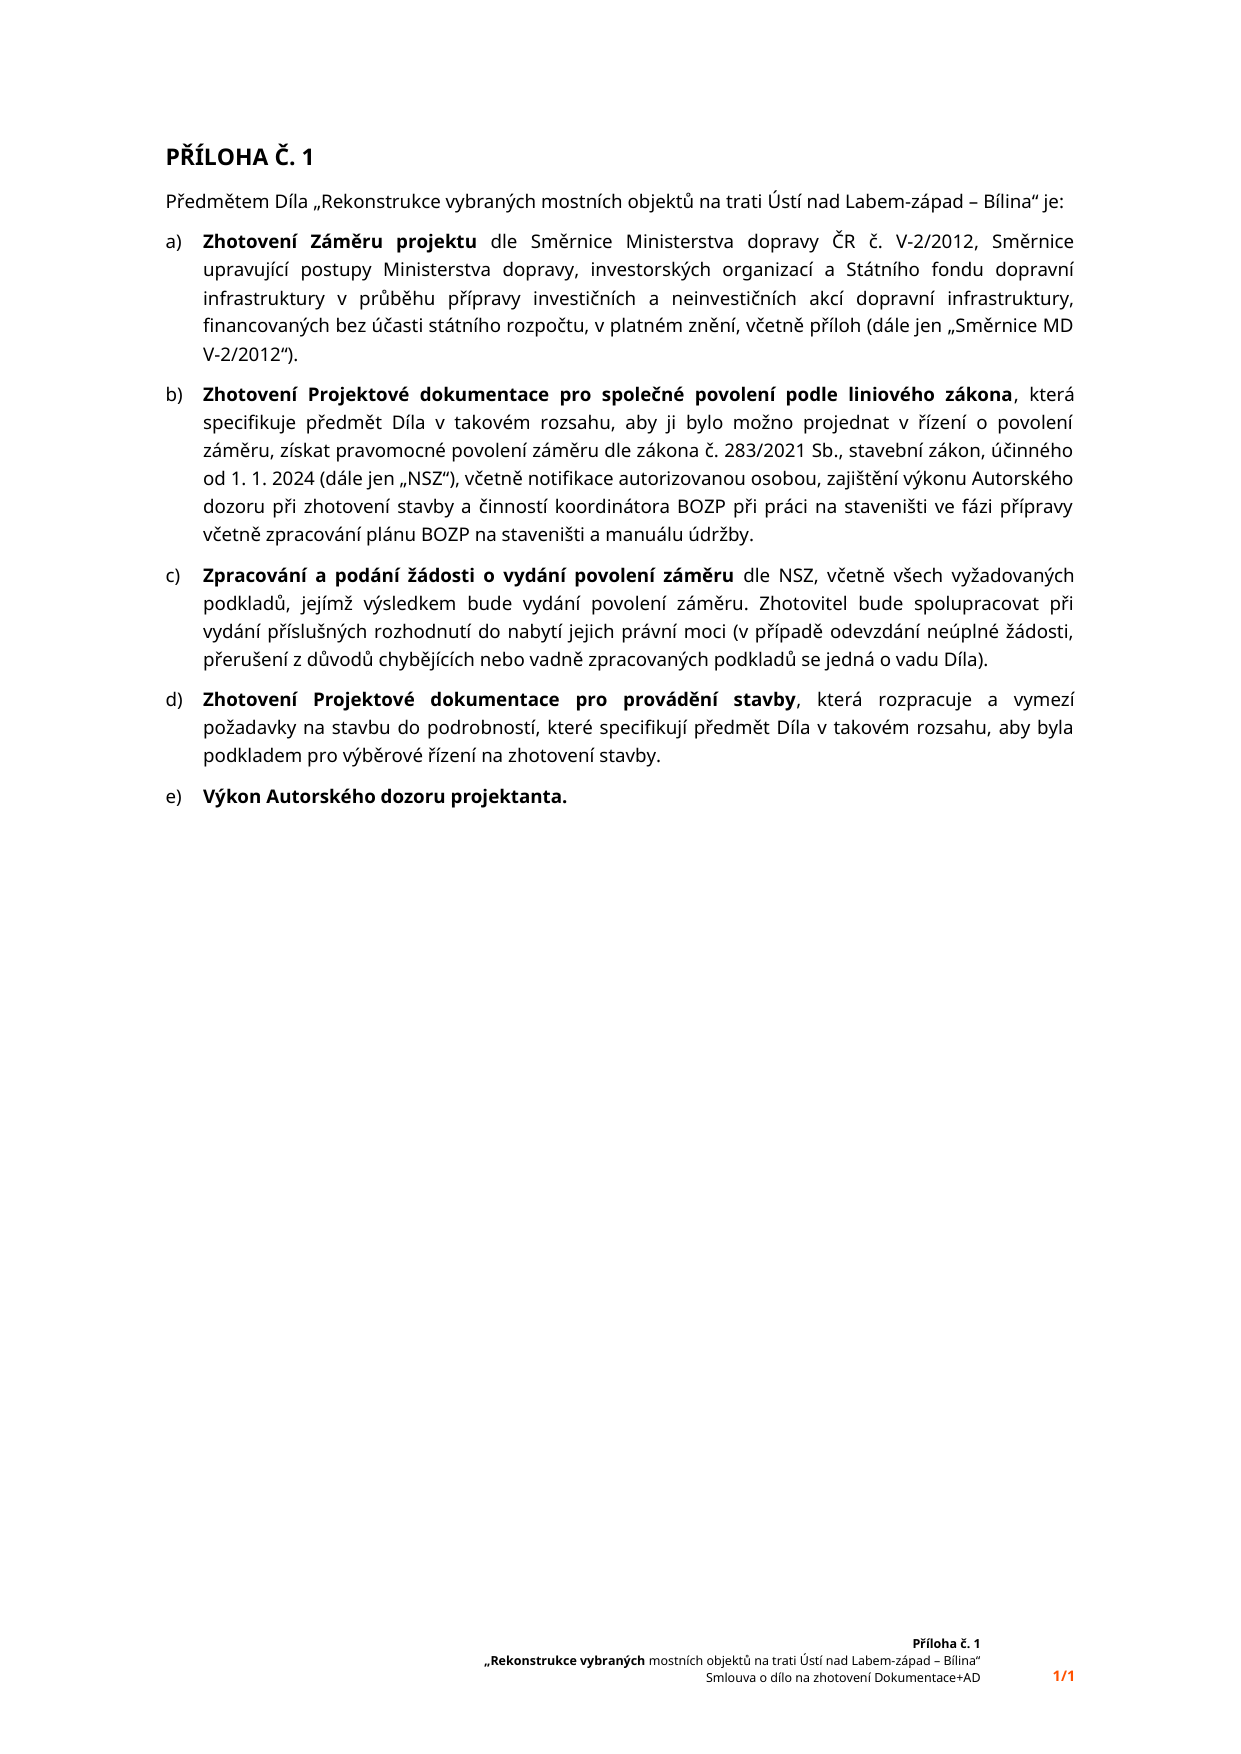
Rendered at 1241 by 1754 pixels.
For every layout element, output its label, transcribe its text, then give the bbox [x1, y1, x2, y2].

list Zhotovení Projektové dokumentace pro provádění stavby, která rozpracuje a vymezí požadavky na stavbu do podrobností, které specifikují předmět Díla v takovém rozsahu, aby byla podkladem pro výběrové řízení na zhotovení stavby. [165, 687, 1075, 768]
list Výkon Autorského dozoru projektanta. [165, 783, 1075, 809]
list Zpracování a podání žádosti o vydání povolení záměru dle NSZ, včetně všech vyžadovaných podkladů, jejímž výsledkem bude vydání povolení záměru. Zhotovitel bude spolupracovat při vydání příslušných rozhodnutí do nabytí jejich právní moci (v případě odevzdání neúplné žádosti, přerušení z důvodů chybějících nebo vadně zpracovaných podkladů se jedná o vadu Díla). [165, 562, 1075, 672]
text Příloha č. 1 [165, 141, 1075, 173]
list Zhotovení Projektové dokumentace pro společné povolení podle liniového zákona, která specifikuje předmět Díla v takovém rozsahu, aby ji bylo možno projednat v řízení o povolení záměru, získat pravomocné povolení záměru dle zákona č. 283/2021 Sb., stavební zákon, účinného od 1. 1. 2024 (dále jen „NSZ“), včetně notifikace autorizovanou osobou, zajištění výkonu Autorského dozoru při zhotovení stavby a činností koordinátora BOZP při práci na staveništi ve fázi přípravy včetně zpracování plánu BOZP na staveništi a manuálu údržby. [165, 381, 1075, 547]
text Předmětem Díla „Rekonstrukce vybraných mostních objektů na trati Ústí nad Labem-západ – Bílina“ je: [165, 188, 1075, 214]
list Zhotovení Záměru projektu dle Směrnice Ministerstva dopravy ČR č. V-2/2012, Směrnice upravující postupy Ministerstva dopravy, investorských organizací a Státního fondu dopravní infrastruktury v průběhu přípravy investičních a neinvestičních akcí dopravní infrastruktury, financovaných bez účasti státního rozpočtu, v platném znění, včetně příloh (dále jen „Směrnice MD V-2/2012“). [165, 229, 1075, 366]
